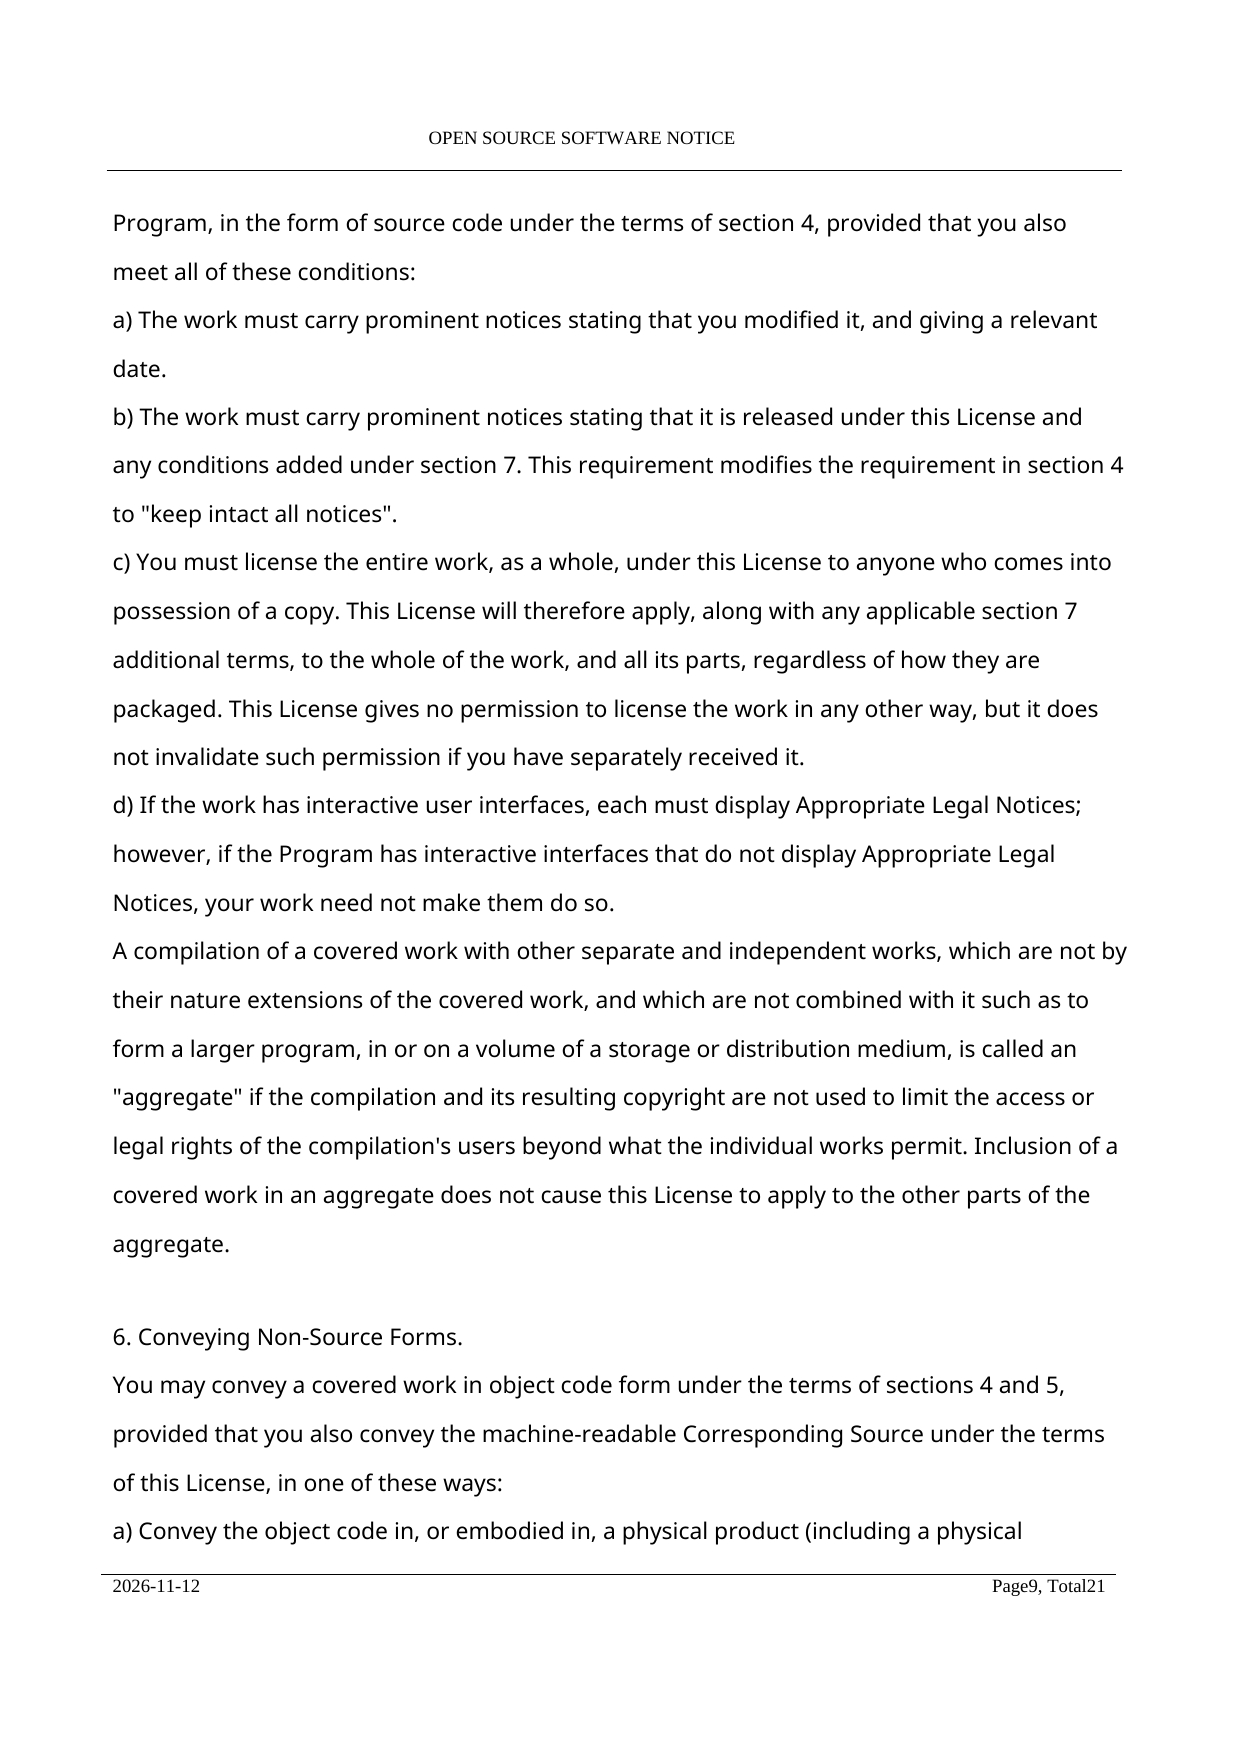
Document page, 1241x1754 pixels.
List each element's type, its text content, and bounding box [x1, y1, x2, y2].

text c) You must license the entire work, as a whole, under this License to anyone who comes into possession of a copy. This License will therefore apply, along with any applicable section 7 additional terms, to the whole of the work, and all its parts, regardless of how they are packaged. This License gives no permission to license the work in any other way, but it does not invalidate such permission if you have separately received it. [112, 546, 1128, 773]
text a) The work must carry prominent notices stating that you modified it, and giving a relevant date. [112, 303, 1128, 384]
text b) The work must carry prominent notices stating that it is released under this License and any conditions added under section 7. This requirement modifies the requirement in section 4 to "keep intact all notices". [112, 400, 1128, 530]
text A compilation of a covered work with other separate and independent works, which are not by their nature extensions of the covered work, and which are not combined with it such as to form a larger program, in or on a volume of a storage or distribution medium, is called an "aggregate" if the compilation and its resulting copyright are not used to limit the access or legal rights of the compilation's users beyond what the individual works permit. Inclusion of a covered work in an aggregate does not cause this License to apply to the other parts of the aggregate. [112, 934, 1128, 1259]
text You may convey a covered work in object code form under the terms of sections 4 and 5, provided that you also convey the machine-readable Corresponding Source under the terms of this License, in one of these ways: [112, 1368, 1128, 1498]
text 6. Conveying Non-Source Forms. [112, 1320, 1128, 1353]
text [112, 1514, 1128, 1546]
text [112, 206, 1128, 288]
text d) If the work has interactive user interfaces, each must display Appropriate Legal Notices; however, if the Program has interactive interfaces that do not display Appropriate Legal Notices, your work need not make them do so. [112, 789, 1128, 919]
